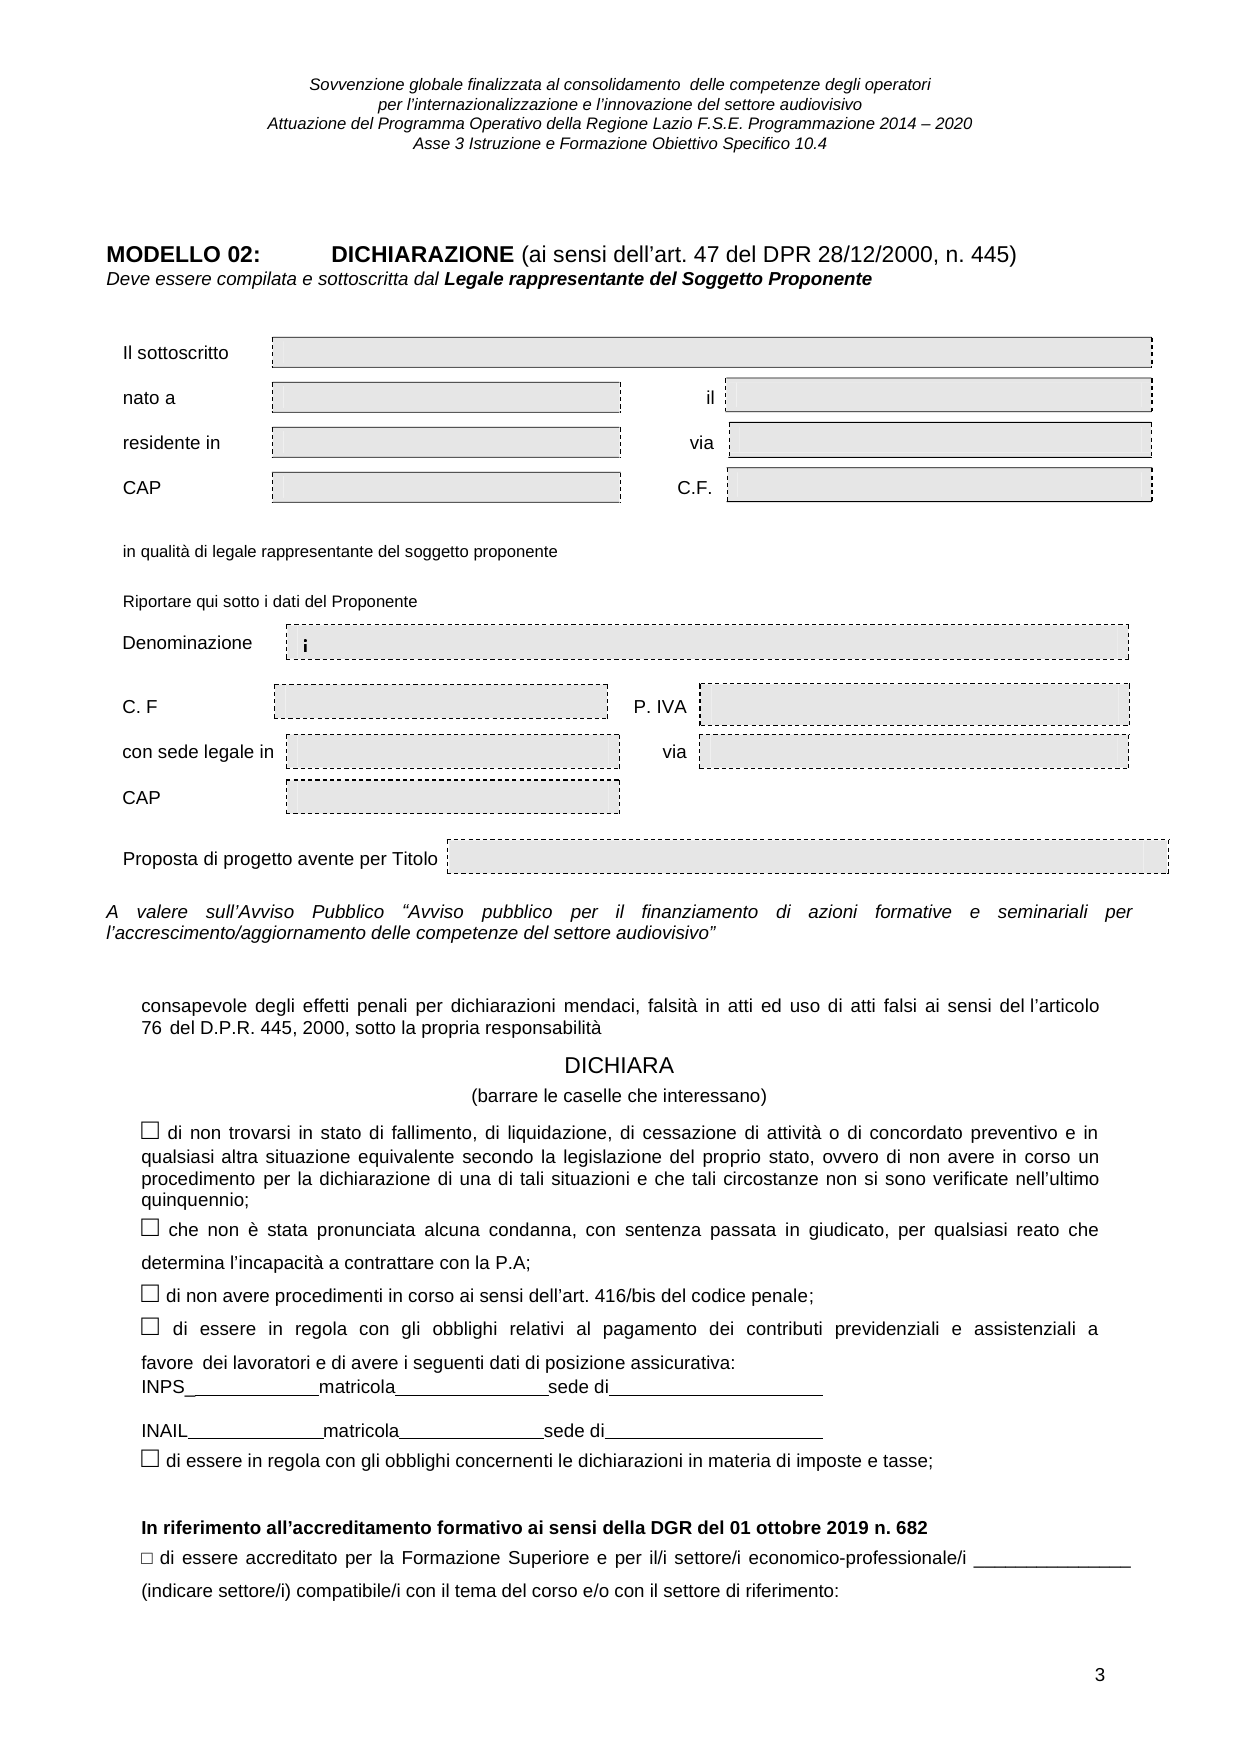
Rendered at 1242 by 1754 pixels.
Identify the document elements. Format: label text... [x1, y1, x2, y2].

text CAP C.F. [123, 476, 1137, 497]
text □ di essere accreditato per la Formazione Superiore e per il/i settore/i economico-professionale/i _______________ (indicare settore/i) compatibile/i con il tema del corso e/o con il settore di riferimento: [141, 1538, 1132, 1604]
text □ di non trovarsi in stato di fallimento, di liquidazione, di cessazione di attività o di concordato preventivo e in qualsiasi altra situazione equivalente secondo la legislazione del proprio stato, ovvero di non avere in corso un procedimento per la dichiarazione di una di tali situazioni e che tali circostanze non si sono verificate nell’ultimo quinquennio; [141, 1112, 1099, 1210]
text in qualità di legale rappresentante del soggetto proponente [123, 542, 1137, 560]
text con sede legale in via [122, 741, 1137, 762]
text Riportare qui sotto i dati del Proponente [123, 591, 1137, 610]
text C. F P. IVA [122, 695, 1137, 716]
text □ di essere in regola con gli obblighi concernenti le dichiarazioni in materia di imposte e tasse; [141, 1441, 1102, 1474]
text □ che non è stata pronunciata alcuna condanna, con sentenza passata in giudicato, per qualsiasi reato che determina l’incapacità a contrattare con la P.A; [141, 1210, 1100, 1276]
text nato a il [123, 386, 1137, 407]
text Il sottoscritto [123, 341, 1137, 362]
text residente in via [123, 431, 1137, 452]
text □ di essere in regola con gli obblighi relativi al pagamento dei contributi previdenziali e assistenziali a favore dei lavoratori e di avere i seguenti dati di posizione assicurativa: [141, 1309, 1099, 1376]
text INAIL matricola sede di [141, 1420, 786, 1441]
text □ di non avere procedimenti in corso ai sensi dell’art. 416/bis del codice penale; [141, 1276, 1132, 1309]
text Proposta di progetto avente per Titolo [123, 848, 1137, 869]
text A valere sull’Avviso Pubblico “Avviso pubblico per il finanziamento di azioni formative e seminariali per l’accrescimento/aggiornamento delle competenze del settore audiovisivo” [106, 902, 1135, 944]
text DICHIARA [106, 1052, 1132, 1079]
text Deve essere compilata e sottoscritta dal Legale rappresentante del Soggetto Proponente [106, 268, 1137, 289]
text (barrare le caselle che interessano) [106, 1085, 1132, 1106]
text In riferimento all’accreditamento formativo ai sensi della DGR del 01 ottobre 2019 n. 682 [141, 1516, 1132, 1538]
text MODELLO 02: DICHIARAZIONE (ai sensi dell’art. 47 del DPR 28/12/2000, n. 445) [106, 241, 1137, 267]
text Denominazione [122, 631, 1137, 653]
text INPS_ matricola sede di [141, 1376, 786, 1398]
text CAP [122, 787, 1137, 808]
text consapevole degli effetti penali per dichiarazioni mendaci, falsità in atti ed uso di atti falsi ai sensi del l’articolo 76 del D.P.R. 445, 2000, sotto la propria responsabilità [141, 995, 1100, 1038]
